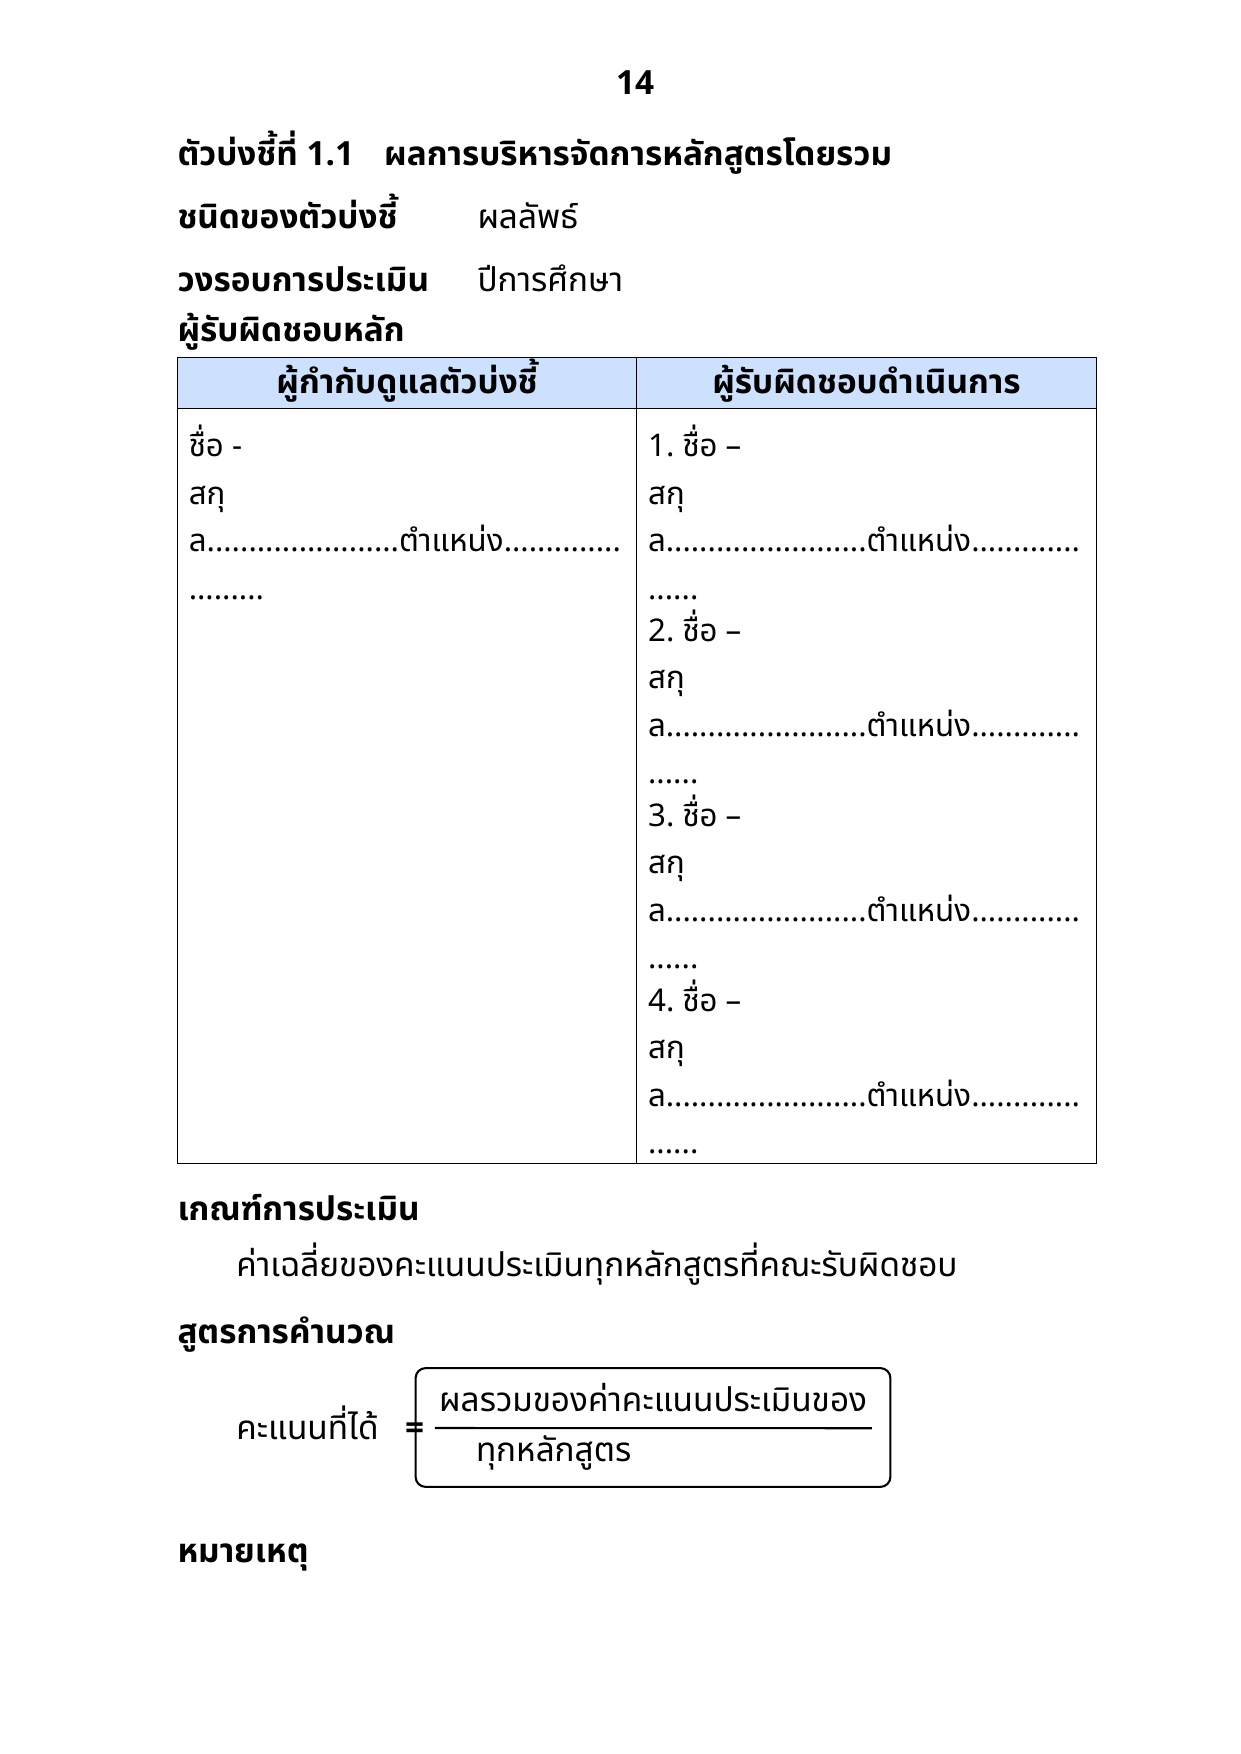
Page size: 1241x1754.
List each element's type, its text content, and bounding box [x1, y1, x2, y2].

table_header ผู้รับผิดชอบดำเนินการ [637, 358, 1096, 408]
text ชนิดของตัวบ่งชี้ ผลลัพธ์ [177, 193, 1090, 243]
text เกณฑ์การประเมิน [177, 1184, 1092, 1235]
table_header ผู้กำกับดูแลตัวบ่งชี้ [178, 358, 636, 408]
table_cell ชื่อ - สกุล.......................ตำแหน่ง....................... [178, 409, 636, 1163]
text คะแนนที่ได้ = [177, 1404, 1090, 1455]
text ค่าเฉลี่ยของคะแนนประเมินทุกหลักสูตรที่คณะรับผิดชอบ [177, 1241, 1092, 1292]
text สูตรการคำนวณ [177, 1308, 1092, 1359]
table_cell 1. ชื่อ – สกุล........................ตำแหน่ง................... 2. ชื่อ – สกุล........................ตำแหน่ง................... 3. ชื่อ – สกุล........................ตำแหน่ง................... 4. ชื่อ – สกุล........................ตำแหน่ง................... [637, 409, 1096, 1163]
text ตัวบ่งชี้ที่ 1.1 ผลการบริหารจัดการหลักสูตรโดยรวม [177, 130, 1092, 181]
text วงรอบการประเมิน ปีการศึกษา [177, 256, 1092, 306]
text หมายเหตุ [177, 1527, 1092, 1577]
text ผู้รับผิดชอบหลัก [177, 306, 1092, 357]
